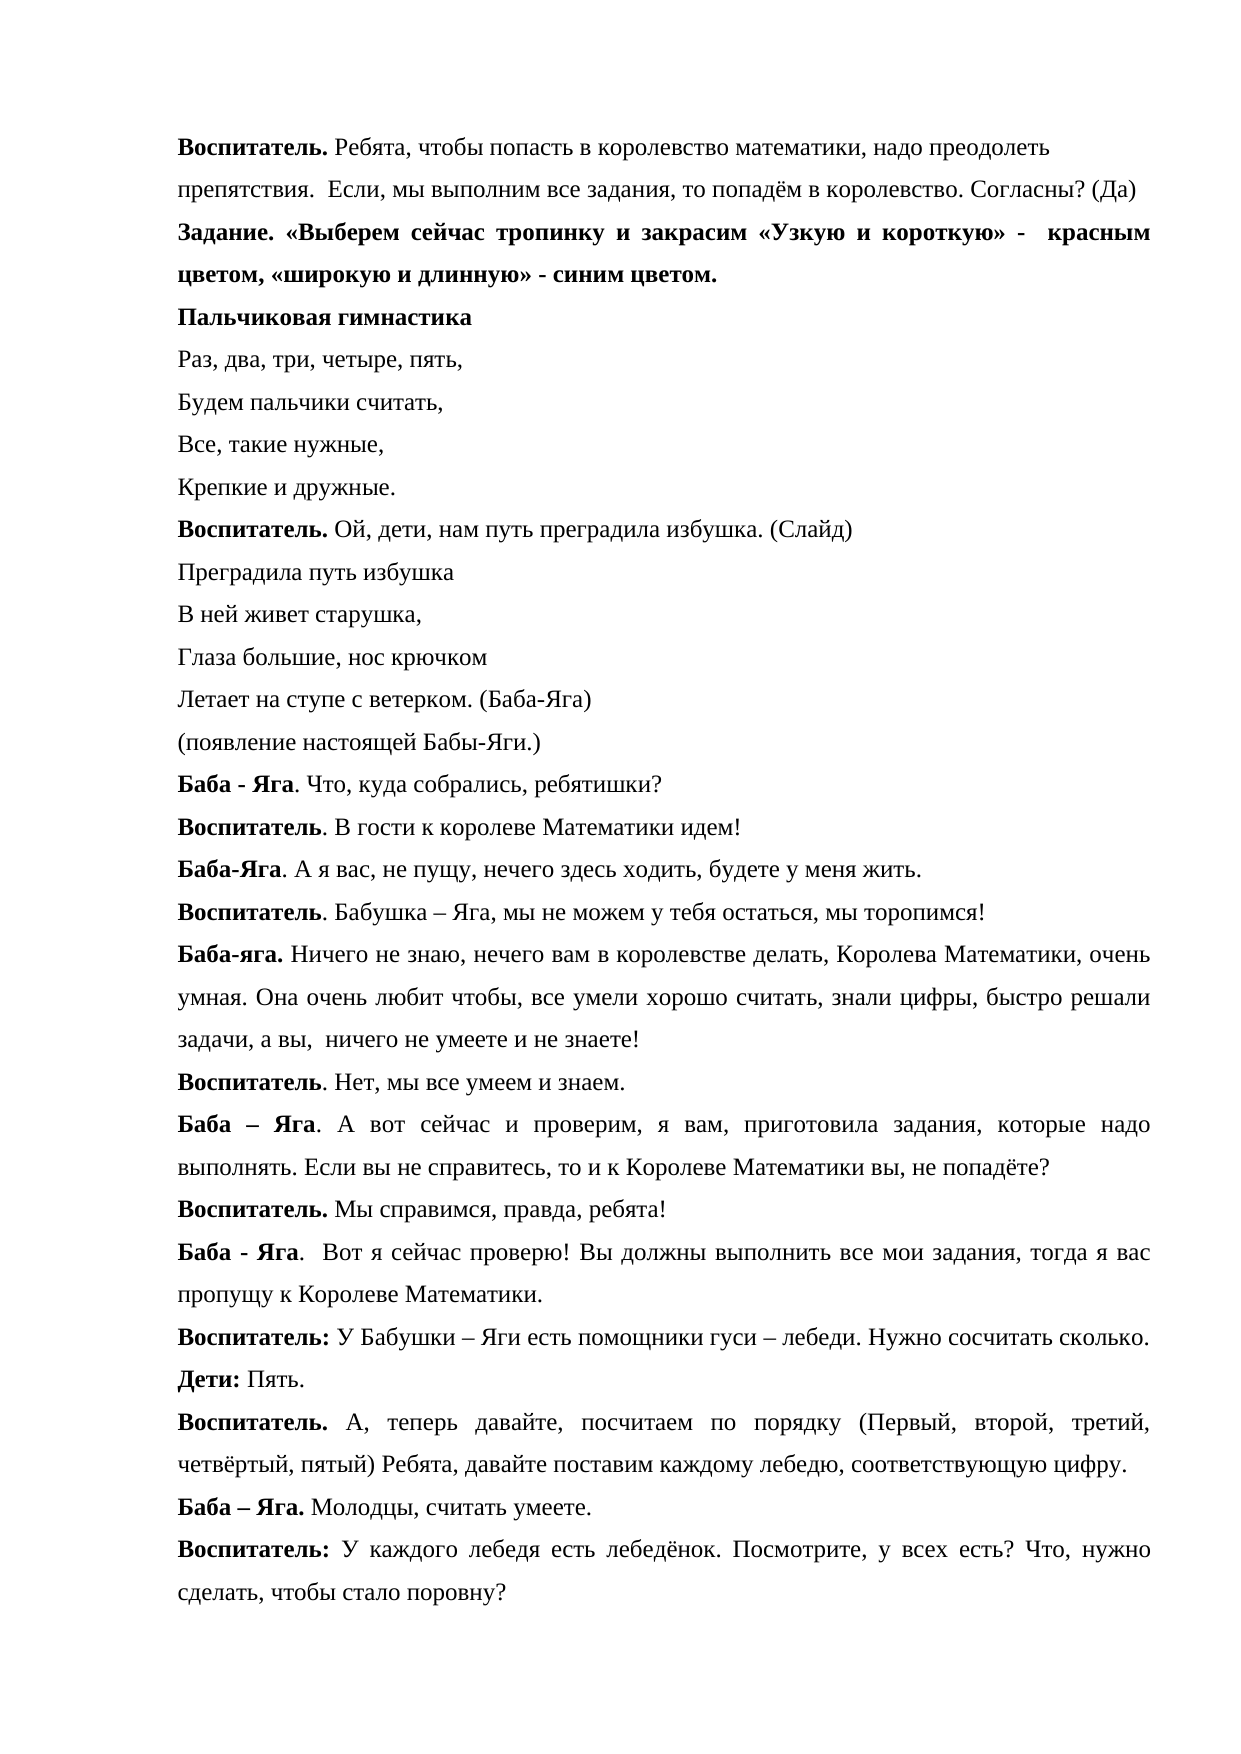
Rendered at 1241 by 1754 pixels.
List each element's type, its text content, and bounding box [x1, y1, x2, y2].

text Баба – Яга. Молодцы, считать умеете. [177, 1478, 1152, 1521]
text Воспитатель. Бабушка – Яга, мы не можем у тебя остаться, мы торопимся! [177, 883, 1152, 926]
text Баба – Яга. А вот сейчас и проверим, я вам, приготовила задания, которые надо выполнять. Если вы не справитесь, то и к Королеве Математики вы, не попадёте? [177, 1096, 1152, 1181]
text Баба-Яга. А я вас, не пущу, нечего здесь ходить, будете у меня жить. [177, 841, 1152, 883]
text Воспитатель. Нет, мы все умеем и знаем. [177, 1053, 1152, 1096]
text Баба - Яга. Вот я сейчас проверю! Вы должны выполнить все мои задания, тогда я вас пропущу к Королеве Математики. [177, 1223, 1152, 1308]
text Воспитатель: У каждого лебедя есть лебедёнок. Посмотрите, у всех есть? Что, нужно сделать, чтобы стало поровну? [177, 1521, 1152, 1606]
text Воспитатель. Мы справимся, правда, ребята! [177, 1181, 1152, 1223]
text Дети: Пять. [177, 1351, 1152, 1393]
text Раз, два, три, четыре, пять, Будем пальчики считать, Все, такие нужные, Крепкие и дружные. [177, 331, 1152, 501]
text Глаза большие, нос крючком [177, 628, 1152, 671]
text Пальчиковая гимнастика [177, 288, 1152, 331]
text Воспитатель. Ребята, чтобы попасть в королевство математики, надо преодолеть препятствия. Если, мы выполним все задания, то попадём в королевство. Согласны? (Да) [177, 118, 1152, 203]
text Летает на ступе с ветерком. (Баба-Яга) [177, 671, 1152, 713]
text Воспитатель: У Бабушки – Яги есть помощники гуси – лебеди. Нужно сосчитать сколько. [177, 1308, 1152, 1351]
text (появление настоящей Бабы-Яги.) [177, 713, 1152, 756]
text Воспитатель. Ой, дети, нам путь преградила избушка. (Слайд) [177, 501, 1152, 543]
text Задание. «Выберем сейчас тропинку и закрасим «Узкую и короткую» - красным цветом, «широкую и длинную» - синим цветом. [177, 203, 1152, 288]
text Баба - Яга. Что, куда собрались, ребятишки? [177, 756, 1152, 798]
text Воспитатель. А, теперь давайте, посчитаем по порядку (Первый, второй, третий, четвёртый, пятый) Ребята, давайте поставим каждому лебедю, соответствующую цифру. [177, 1393, 1152, 1478]
text В ней живет старушка, [177, 586, 1152, 628]
text Баба-яга. Ничего не знаю, нечего вам в королевстве делать, Королева Математики, очень умная. Она очень любит чтобы, все умели хорошо считать, знали цифры, быстро решали задачи, а вы, ничего не умеете и не знаете! [177, 926, 1152, 1053]
text Воспитатель. В гости к королеве Математики идем! [177, 798, 1152, 841]
text Преградила путь избушка [177, 543, 1152, 586]
